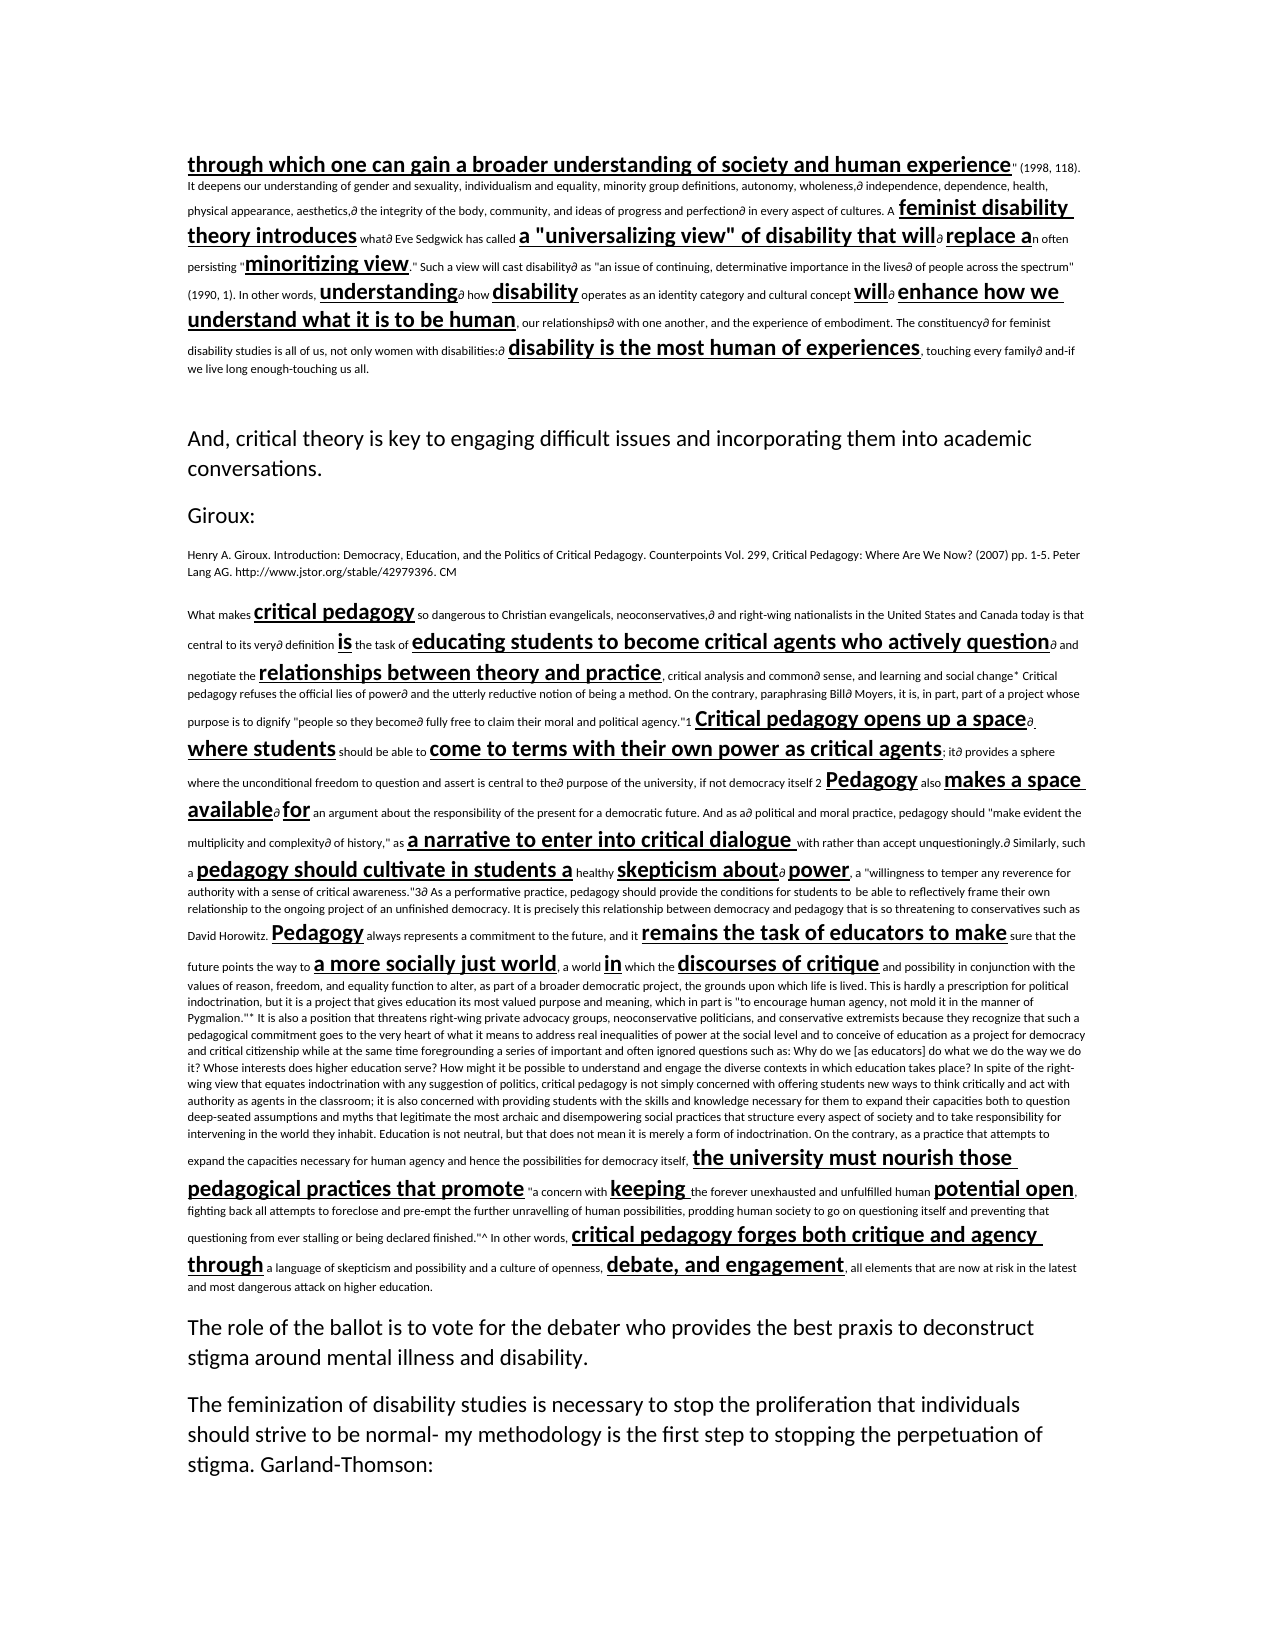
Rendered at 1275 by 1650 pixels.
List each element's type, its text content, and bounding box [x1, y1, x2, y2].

text Henry A. Giroux. Introduction: Democracy, Education, and the Politics of Critical Pedagogy. Counterpoints Vol. 299, Critical Pedagogy: Where Are We Now? (2007) pp. 1-5. Peter Lang AG. http://www.jstor.org/stable/42979396. CM [187, 548, 1087, 579]
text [187, 150, 1087, 377]
text Giroux: [187, 501, 1087, 529]
text And, critical theory is key to engaging difficult issues and incorporating them into academic conversations. [187, 424, 1087, 482]
text What makes critical pedagogy so dangerous to Christian evangelicals, neoconservatives,∂ and right-wing nationalists in the United States and Canada today is that central to its very∂ definition is the task of educating students to become critical agents who actively question∂ and negotiate the relationships between theory and practice, critical analysis and common∂ sense, and learning and social change* Critical pedagogy refuses the official lies of power∂ and the utterly reductive notion of being a method. On the contrary, paraphrasing Bill∂ Moyers, it is, in part, part of a project whose purpose is to dignify "people so they become∂ fully free to claim their moral and political agency."1 Critical pedagogy opens up a space∂ where students should be able to come to terms with their own power as critical agents; it∂ provides a sphere where the unconditional freedom to question and assert is central to the∂ purpose of the university, if not democracy itself 2 Pedagogy also makes a space available∂ for an argument about the responsibility of the present for a democratic future. And as a∂ political and moral practice, pedagogy should "make evident the multiplicity and complexity∂ of history," as a narrative to enter into critical dialogue with rather than accept unquestioningly.∂ Similarly, such a pedagogy should cultivate in students a healthy skepticism about∂ power, a "willingness to temper any reverence for authority with a sense of critical awareness."3∂ As a performative practice, pedagogy should provide the conditions for students to be able to reflectively frame their own relationship to the ongoing project of an unfinished democracy. It is precisely this relationship between democracy and pedagogy that is so threatening to conservatives such as David Horowitz. Pedagogy always represents a commitment to the future, and it remains the task of educators to make sure that the future points the way to a more socially just world, a world in which the discourses of critique and possibility in conjunction with the values of reason, freedom, and equality function to alter, as part of a broader democratic project, the grounds upon which life is lived. This is hardly a prescription for political indoctrination, but it is a project that gives education its most valued purpose and meaning, which in part is "to encourage human agency, not mold it in the manner of Pygmalion."* It is also a position that threatens right-wing private advocacy groups, neoconservative politicians, and conservative extremists because they recognize that such a pedagogical commitment goes to the very heart of what it means to address real inequalities of power at the social level and to conceive of education as a project for democracy and critical citizenship while at the same time foregrounding a series of important and often ignored questions such as: Why do we [as educators] do what we do the way we do it? Whose interests does higher education serve? How might it be possible to understand and engage the diverse contexts in which education takes place? In spite of the right-wing view that equates indoctrination with any suggestion of politics, critical pedagogy is not simply concerned with offering students new ways to think critically and act with authority as agents in the classroom; it is also concerned with providing students with the skills and knowledge necessary for them to expand their capacities both to question deep-seated assumptions and myths that legitimate the most archaic and disempowering social practices that structure every aspect of society and to take responsibility for intervening in the world they inhabit. Education is not neutral, but that does not mean it is merely a form of indoctrination. On the contrary, as a practice that attempts to expand the capacities necessary for human agency and hence the possibilities for democracy itself, the university must nourish those pedagogical practices that promote "a concern with keeping the forever unexhausted and unfulfilled human potential open, fighting back all attempts to foreclose and pre-empt the further unravelling of human possibilities, prodding human society to go on questioning itself and preventing that questioning from ever stalling or being declared finished."^ In other words, critical pedagogy forges both critique and agency through a language of skepticism and possibility and a culture of openness, debate, and engagement, all elements that are now at risk in the latest and most dangerous attack on higher education. [187, 597, 1087, 1295]
text The role of the ballot is to vote for the debater who provides the best praxis to deconstruct stigma around mental illness and disability. [187, 1313, 1087, 1371]
text The feminization of disability studies is necessary to stop the proliferation that individuals should strive to be normal- my methodology is the first step to stopping the perpetuation of stigma. Garland-Thomson: [187, 1390, 1087, 1478]
